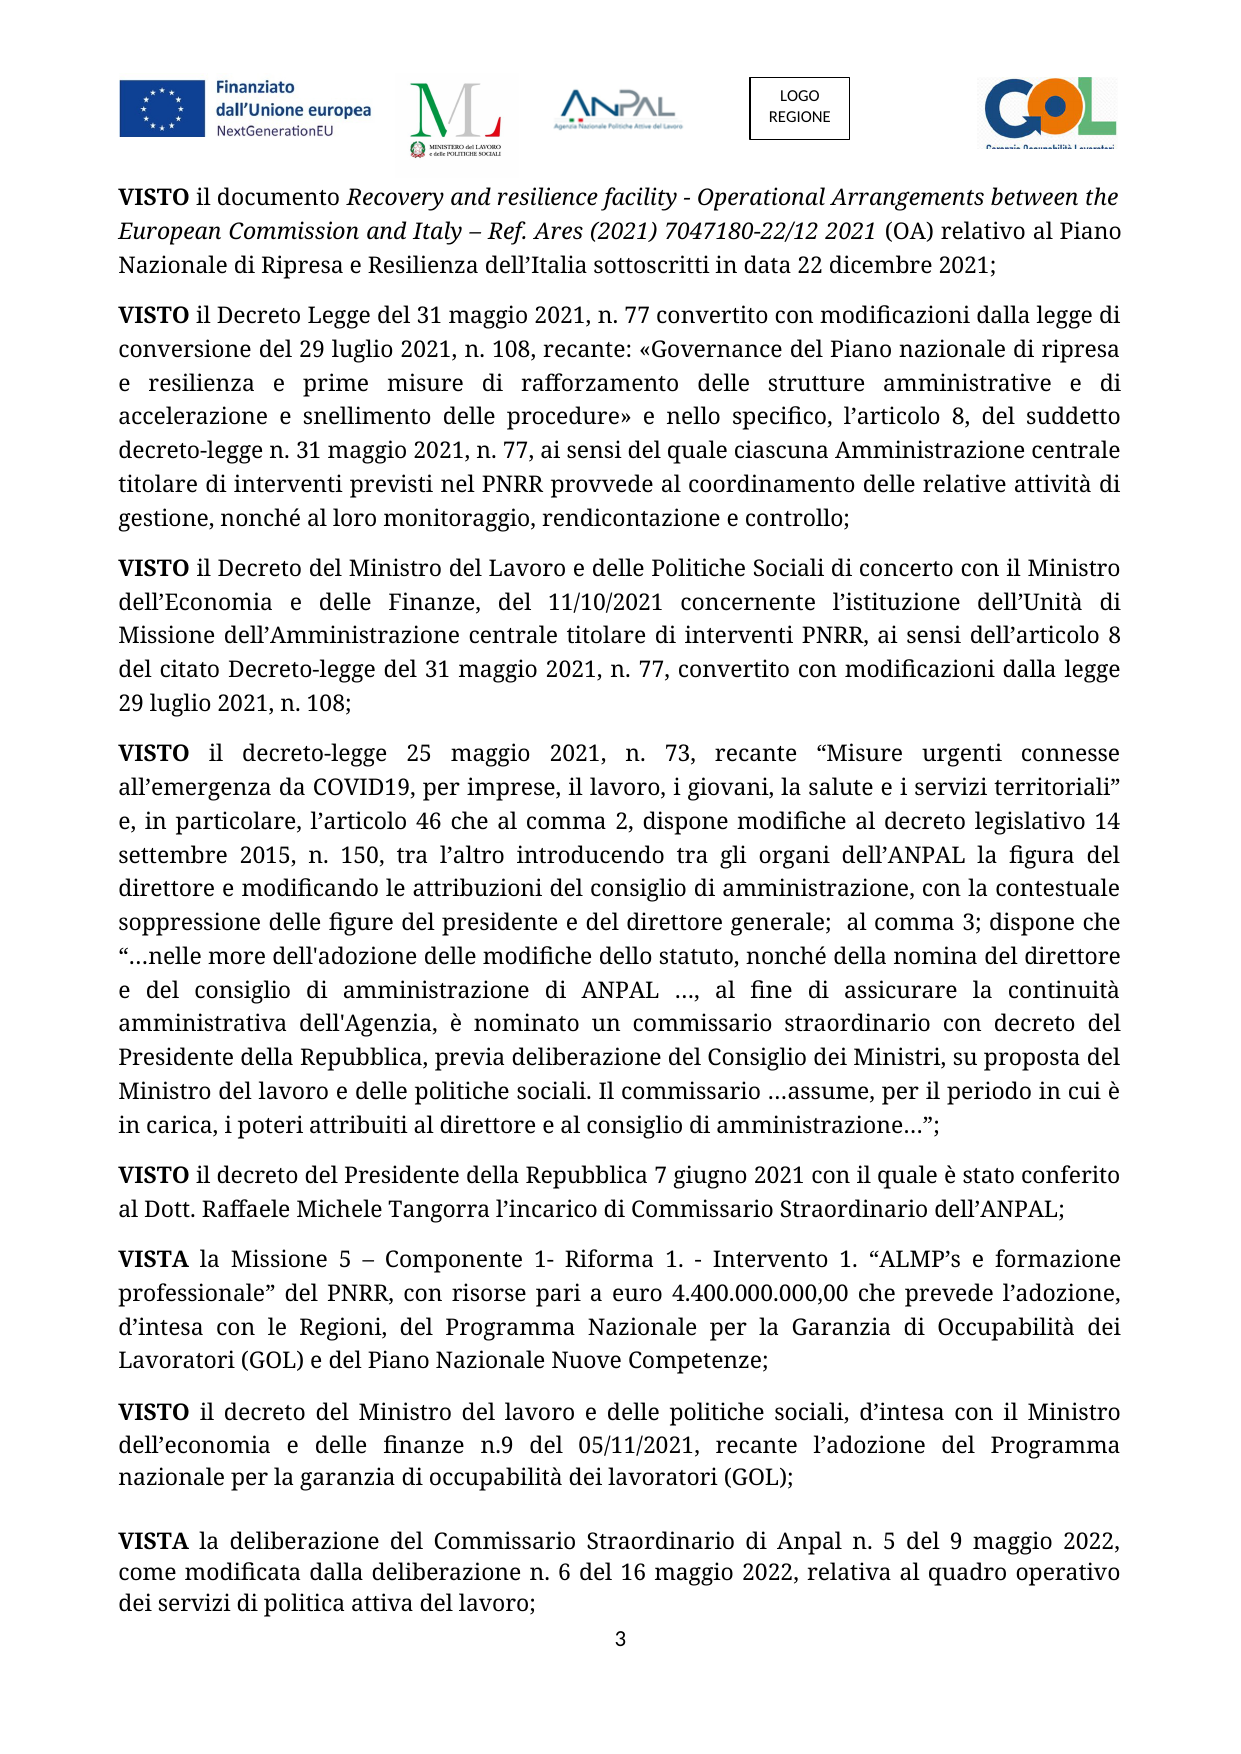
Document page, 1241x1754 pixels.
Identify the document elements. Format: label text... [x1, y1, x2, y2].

text VISTA la Missione 5 – Componente 1- Riforma 1. - Intervento 1. “ALMP’s e formazione professionale” del PNRR, con risorse pari a euro 4.400.000.000,00 che prevede l’adozione, d’intesa con le Regioni, del Programma Nazionale per la Garanzia di Occupabilità dei Lavoratori (GOL) e del Piano Nazionale Nuove Competenze; [118, 1243, 1122, 1376]
text VISTO il Decreto Legge del 31 maggio 2021, n. 77 convertito con modificazioni dalla legge di conversione del 29 luglio 2021, n. 108, recante: «Governance del Piano nazionale di ripresa e resilienza e prime misure di rafforzamento delle strutture amministrative e di accelerazione e snellimento delle procedure» e nello specifico, l’articolo 8, del suddetto decreto-legge n. 31 maggio 2021, n. 77, ai sensi del quale ciascuna Amministrazione centrale titolare di interventi previsti nel PNRR provvede al coordinamento delle relative attività di gestione, nonché al loro monitoraggio, rendicontazione e controllo; [118, 299, 1122, 533]
picture [541, 73, 698, 148]
text VISTO il documento Recovery and resilience facility - Operational Arrangements between the European Commission and Italy – Ref. Ares (2021) 7047180-22/12 2021 (OA) relativo al Piano Nazionale di Ripresa e Resilienza dell’Italia sottoscritti in data 22 dicembre 2021; [118, 181, 1122, 280]
text VISTO il decreto-legge 25 maggio 2021, n. 73, recante “Misure urgenti connesse all’emergenza da COVID19, per imprese, il lavoro, i giovani, la salute e i servizi territoriali” e, in particolare, l’articolo 46 che al comma 2, dispone modifiche al decreto legislativo 14 settembre 2015, n. 150, tra l’altro introducendo tra gli organi dell’ANPAL la figura del direttore e modificando le attribuzioni del consiglio di amministrazione, con la contestuale soppressione delle figure del presidente e del direttore generale; al comma 3; dispone che “…nelle more dell'adozione delle modifiche dello statuto, nonché della nomina del direttore e del consiglio di amministrazione di ANPAL …, al fine di assicurare la continuità amministrativa dell'Agenzia, è nominato un commissario straordinario con decreto del Presidente della Repubblica, previa deliberazione del Consiglio dei Ministri, su proposta del Ministro del lavoro e delle politiche sociali. Il commissario …assume, per il periodo in cui è in carica, i poteri attribuiti al direttore e al consiglio di amministrazione…”; [118, 737, 1122, 1140]
picture [118, 73, 375, 137]
picture [394, 73, 519, 178]
text VISTO il Decreto del Ministro del Lavoro e delle Politiche Sociali di concerto con il Ministro dell’Economia e delle Finanze, del 11/10/2021 concernente l’istituzione dell’Unità di Missione dell’Amministrazione centrale titolare di interventi PNRR, ai sensi dell’articolo 8 del citato Decreto-legge del 31 maggio 2021, n. 77, convertito con modificazioni dalla legge 29 luglio 2021, n. 108; [118, 552, 1122, 718]
subtitle VISTA la deliberazione del Commissario Straordinario di Anpal n. 5 del 9 maggio 2022, come modificata dalla deliberazione n. 6 del 16 maggio 2022, relativa al quadro operativo dei servizi di politica attiva del lavoro; [118, 1525, 1122, 1618]
subtitle VISTO il decreto del Ministro del lavoro e delle politiche sociali, d’intesa con il Ministro dell’economia e delle finanze n.9 del 05/11/2021, recante l’adozione del Programma nazionale per la garanzia di occupabilità dei lavoratori (GOL); [118, 1395, 1122, 1492]
text VISTO il decreto del Presidente della Repubblica 7 giugno 2021 con il quale è stato conferito al Dott. Raffaele Michele Tangorra l’incarico di Commissario Straordinario dell’ANPAL; [118, 1159, 1122, 1224]
picture [977, 77, 1118, 149]
